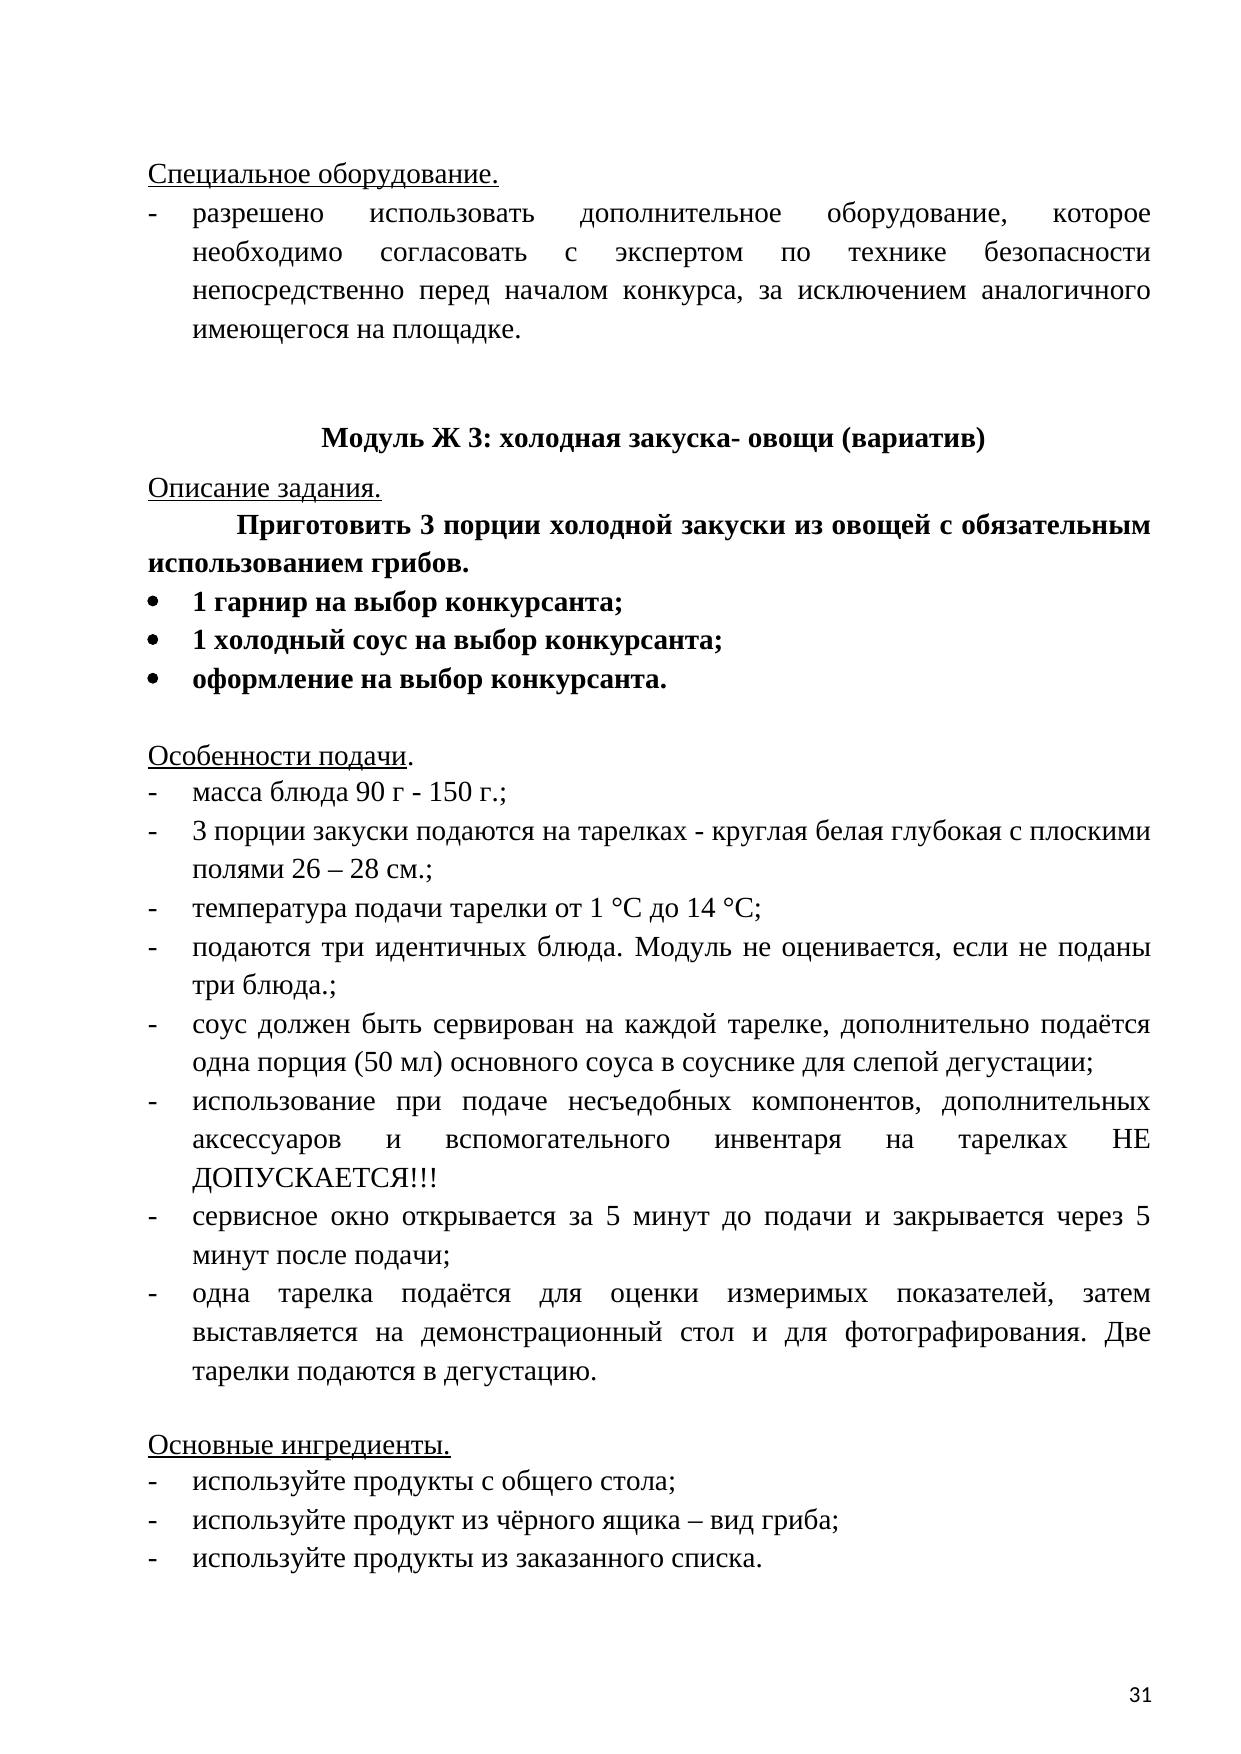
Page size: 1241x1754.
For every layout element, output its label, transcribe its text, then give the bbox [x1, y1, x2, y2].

list используйте продукт из чёрного ящика – вид гриба; [148, 1502, 1152, 1536]
list Приготовить 3 порции холодной закуски из овощей с обязательным использованием грибов. [148, 507, 1152, 579]
list разрешено использовать дополнительное оборудование, которое необходимо согласовать с экспертом по технике безопасности непосредственно перед началом конкурса, за исключением аналогичного имеющегося на площадке. [148, 195, 1152, 344]
text Особенности подачи. [148, 738, 1152, 772]
list оформление на выбор конкурсанта. [148, 661, 1152, 695]
text Основные ингредиенты. [148, 1427, 1152, 1461]
list сервисное окно открывается за 5 минут до подачи и закрывается через 5 минут после подачи; [148, 1198, 1152, 1271]
list подаются три идентичных блюда. Модуль не оценивается, если не поданы три блюда.; [148, 929, 1152, 1001]
list одна тарелка подаётся для оценки измеримых показателей, затем выставляется на демонстрационный стол и для фотографирования. Две тарелки подаются в дегустацию. [148, 1276, 1152, 1386]
list Специальное оборудование. [148, 157, 1152, 190]
list использование при подаче несъедобных компонентов, дополнительных аксессуаров и вспомогательного инвентаря на тарелках НЕ ДОПУСКАЕТСЯ!!! [148, 1083, 1152, 1193]
list температура подачи тарелки от 1 °С до 14 °С; [148, 890, 1152, 924]
text Модуль Ж 3: холодная закуска- овощи (вариатив) [148, 420, 1152, 454]
list масса блюда 90 г - 150 г.; [148, 774, 1152, 808]
list 1 холодный соус на выбор конкурсанта; [148, 622, 1152, 656]
list 3 порции закуски подаются на тарелках - круглая белая глубокая с плоскими полями 26 – 28 см.; [148, 813, 1152, 885]
list используйте продукты из заказанного списка. [148, 1541, 1152, 1574]
text Описание задания. [148, 471, 1152, 504]
list соус должен быть сервирован на каждой тарелке, дополнительно подаётся одна порция (50 мл) основного соуса в соуснике для слепой дегустации; [148, 1006, 1152, 1078]
list 1 гарнир на выбор конкурсанта; [148, 584, 1152, 617]
list используйте продукты с общего стола; [148, 1463, 1152, 1497]
